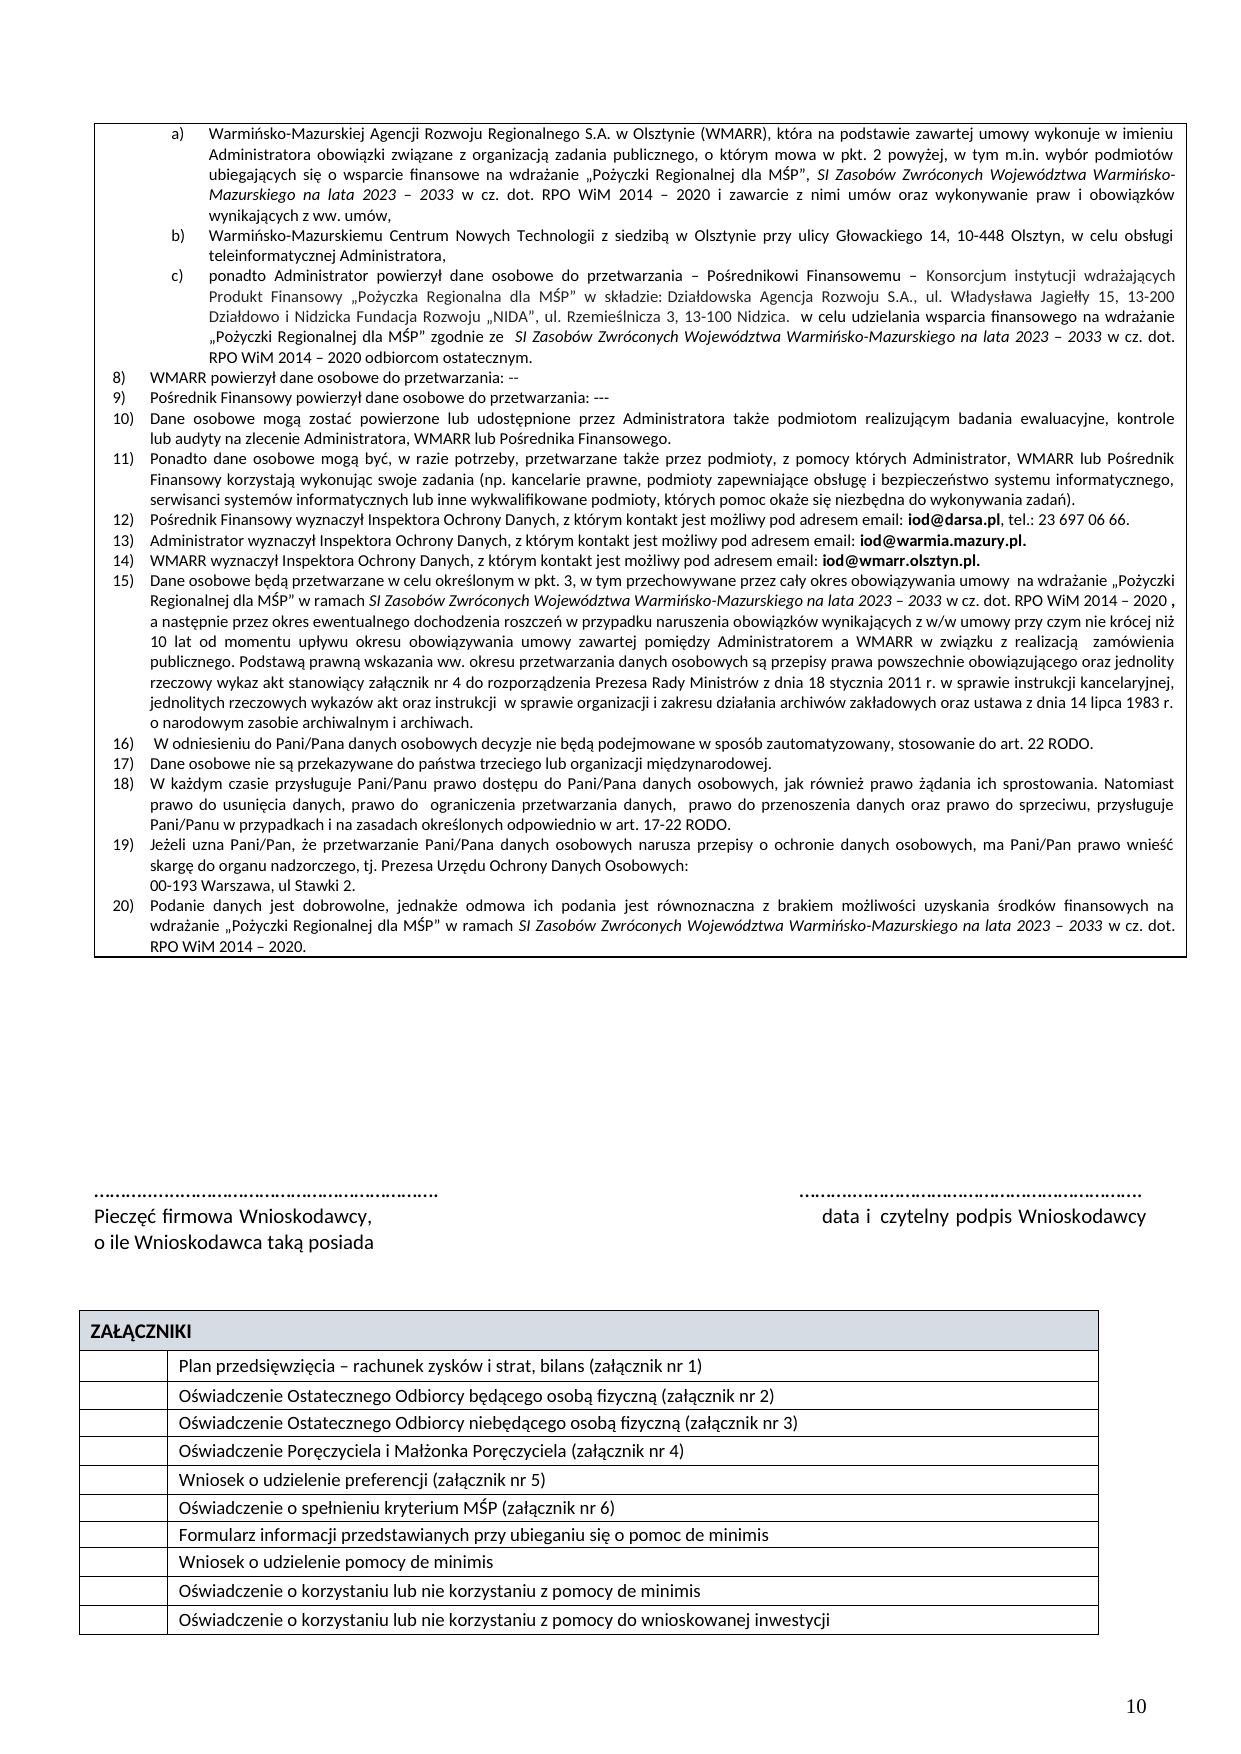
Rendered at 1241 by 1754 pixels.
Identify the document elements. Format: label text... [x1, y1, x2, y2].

table_cell [80, 1606, 167, 1634]
table_cell [80, 1437, 167, 1465]
table_header ZAŁĄCZNIKI [80, 1311, 1098, 1350]
table_cell Oświadczenie Ostatecznego Odbiorcy będącego osobą fizyczną (załącznik nr 2) [168, 1382, 1098, 1408]
table_cell Wniosek o udzielenie pomocy de minimis [168, 1548, 1098, 1576]
table_cell [80, 1410, 167, 1436]
table_cell [80, 1548, 167, 1576]
table_cell [80, 1351, 167, 1381]
table_cell Wniosek o udzielenie preferencji (załącznik nr 5) [168, 1466, 1098, 1494]
table_cell [80, 1382, 167, 1408]
text Pieczęć firmowa Wnioskodawcy, data i czytelny podpis Wnioskodawcy o ile Wnioskodawca taką posiada [94, 1203, 1146, 1254]
table_cell Formularz informacji przedstawianych przy ubieganiu się o pomoc de minimis [168, 1522, 1098, 1547]
table_cell Oświadczenie o spełnieniu kryterium MŚP (załącznik nr 6) [168, 1495, 1098, 1521]
table_cell Oświadczenie o korzystaniu lub nie korzystaniu z pomocy do wnioskowanej inwestycji [168, 1606, 1098, 1634]
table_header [95, 124, 1186, 956]
table_cell [80, 1577, 167, 1605]
table_cell Plan przedsięwzięcia – rachunek zysków i strat, bilans (załącznik nr 1) [168, 1351, 1098, 1381]
table_cell [80, 1522, 167, 1547]
table_cell Oświadczenie o korzystaniu lub nie korzystaniu z pomocy de minimis [168, 1577, 1098, 1605]
table_cell [80, 1466, 167, 1494]
table_cell Oświadczenie Ostatecznego Odbiorcy niebędącego osobą fizyczną (załącznik nr 3) [168, 1410, 1098, 1436]
table_cell [80, 1495, 167, 1521]
table_cell Oświadczenie Poręczyciela i Małżonka Poręczyciela (załącznik nr 4) [168, 1437, 1098, 1465]
text ………..…..…………………………………………. ……….………………………………………………. [94, 1176, 1146, 1203]
